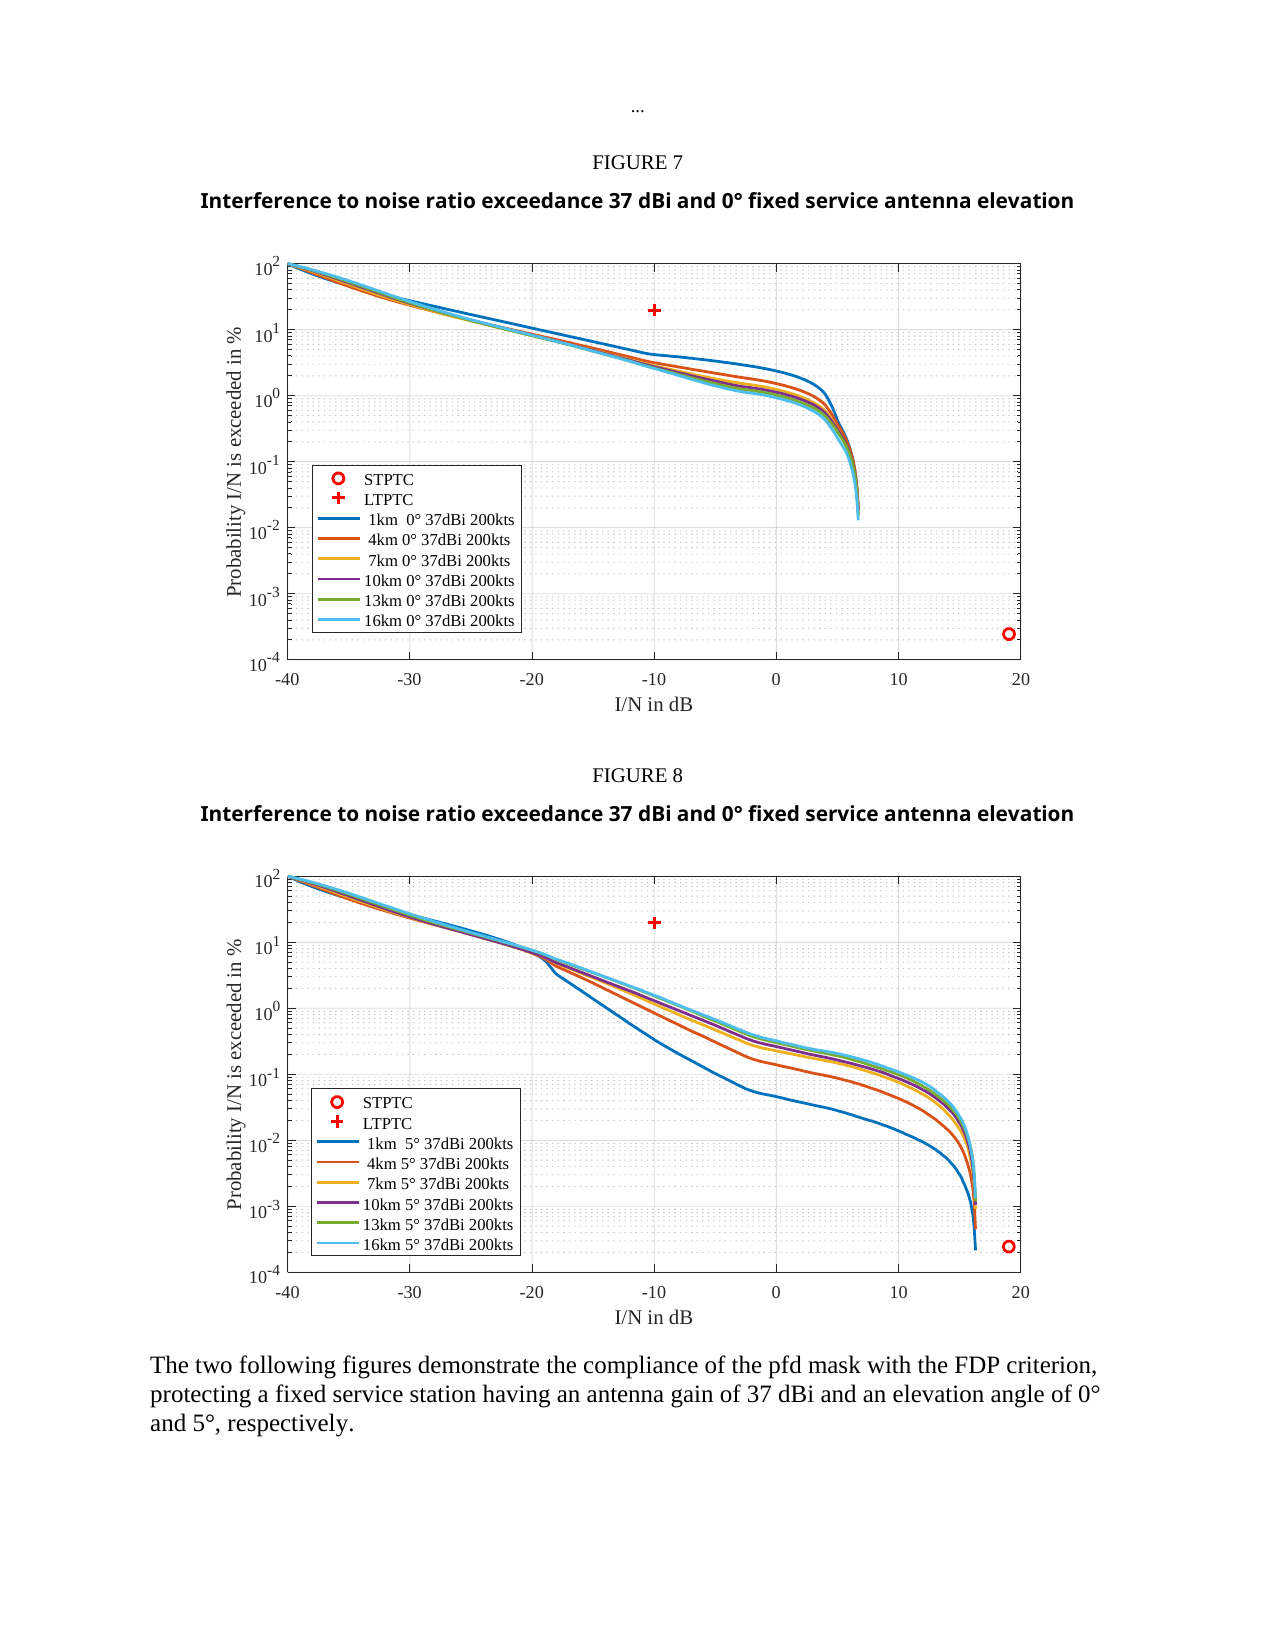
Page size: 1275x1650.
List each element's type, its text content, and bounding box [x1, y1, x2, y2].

text Interference to noise ratio exceedance 37 dBi and 0° fixed service antenna elevation [150, 187, 1125, 215]
text FIGURE 7 [150, 150, 1125, 174]
text FIGURE 8 [150, 763, 1125, 787]
text The two following figures demonstrate the compliance of the pfd mask with the FDP criterion, protecting a fixed service station having an antenna gain of 37 dBi and an elevation angle of 0° and 5°, respectively. [150, 1350, 1125, 1436]
text Interference to noise ratio exceedance 37 dBi and 0° fixed service antenna elevation [150, 799, 1125, 828]
